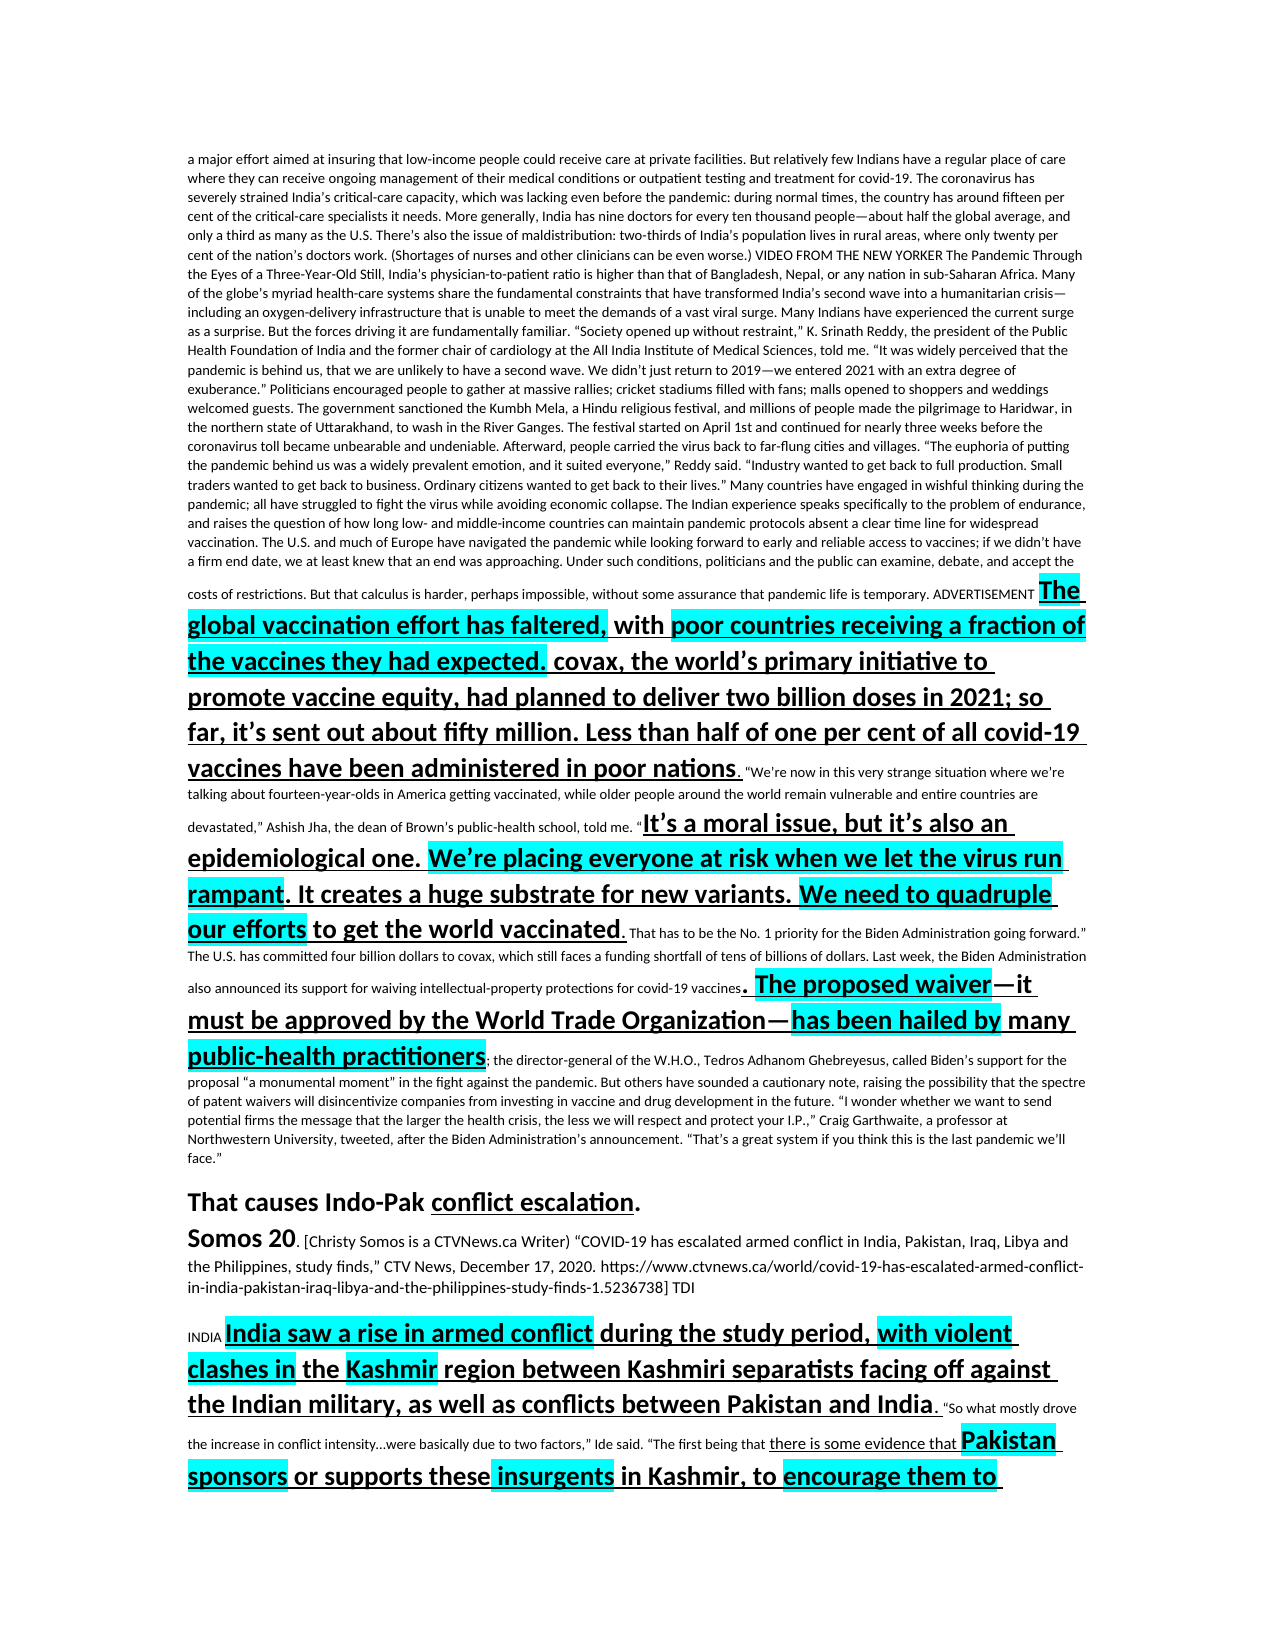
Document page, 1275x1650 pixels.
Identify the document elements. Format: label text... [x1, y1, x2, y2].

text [187, 1316, 1087, 1492]
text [187, 150, 1087, 744]
text Somos 20. [Christy Somos is a CTVNews.ca Writer) “COVID-19 has escalated armed conflict in India, Pakistan, Iraq, Libya and the Philippines, study finds,” CTV News, December 17, 2020. https://www.ctvnews.ca/world/covid-19-has-escalated-armed-conflict-in-india-pakistan-iraq-libya-and-the-philippines-study-finds-1.5236738] TDI [187, 1221, 1087, 1298]
subtitle That causes Indo-Pak conflict escalation. [187, 1186, 1087, 1219]
